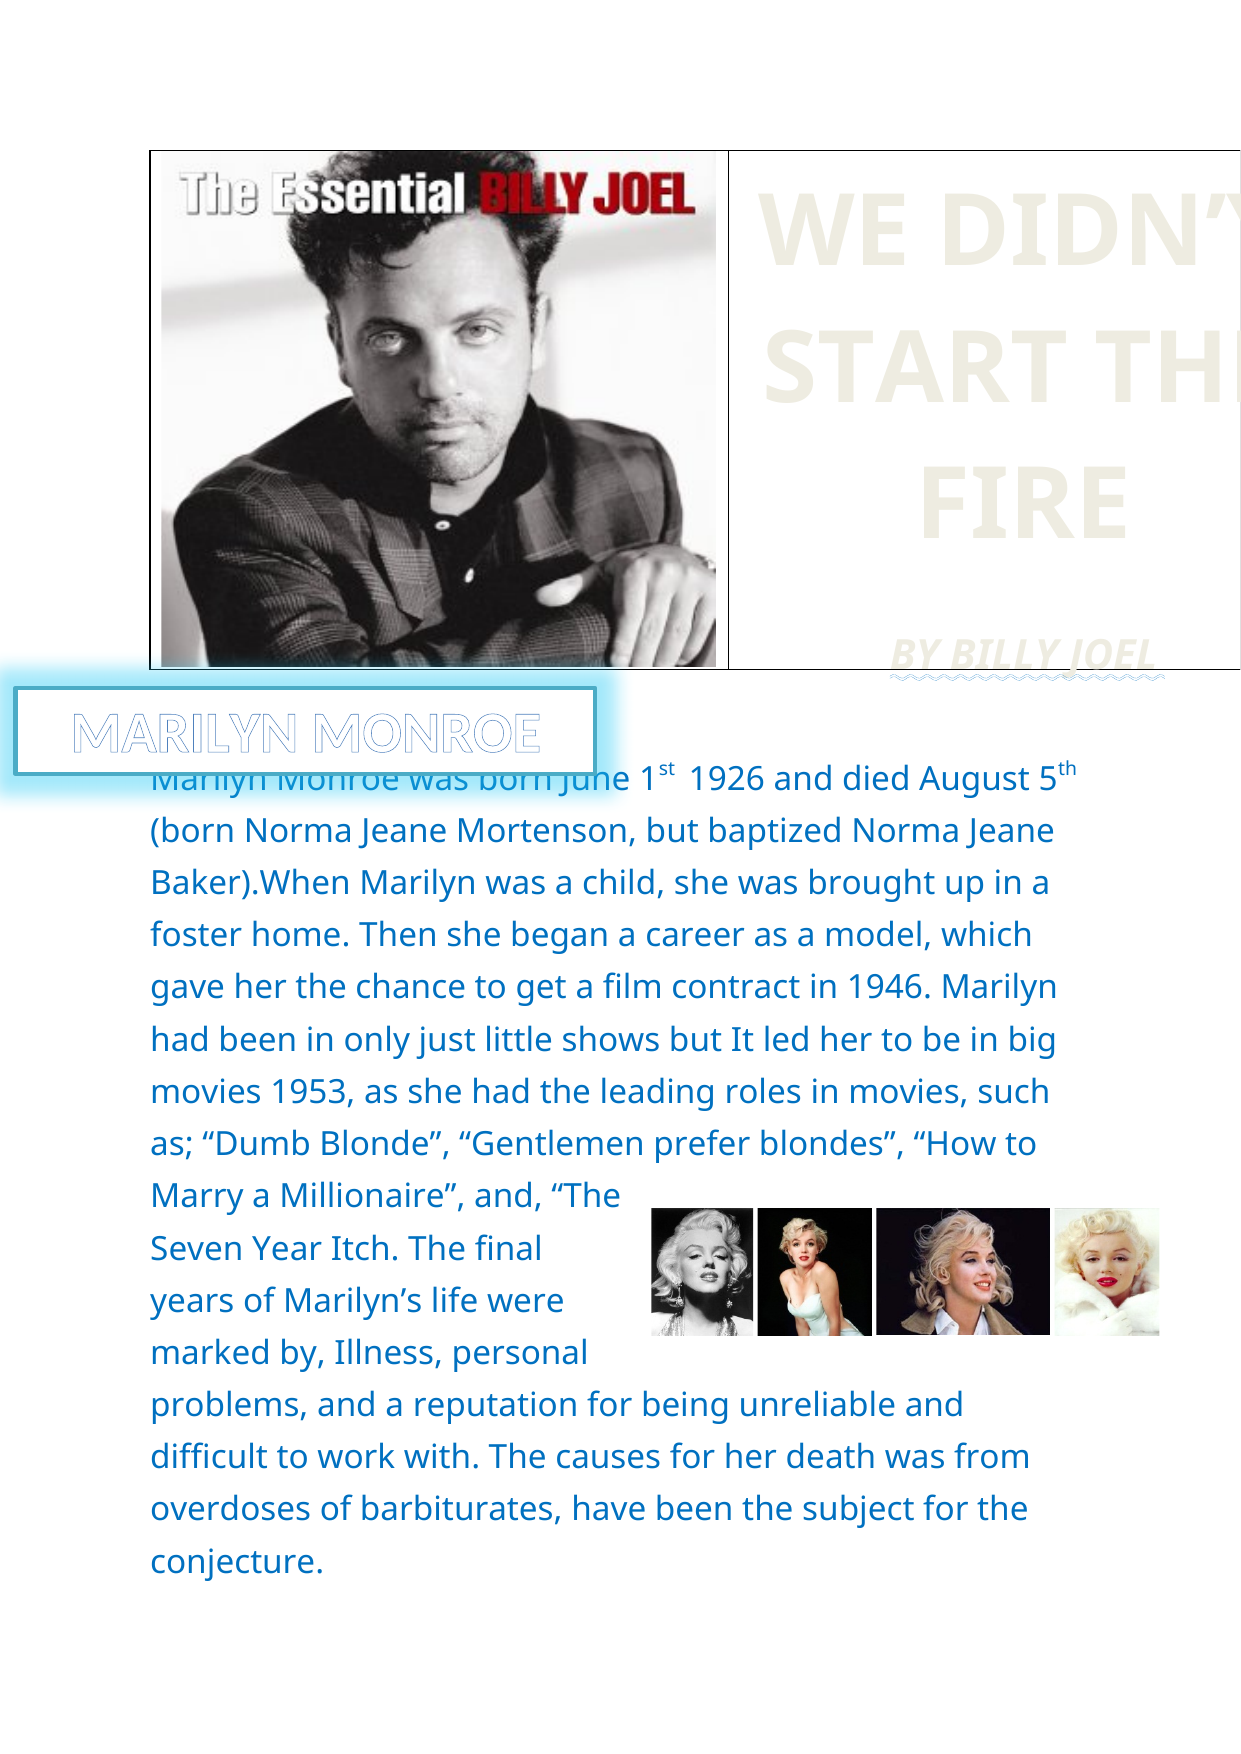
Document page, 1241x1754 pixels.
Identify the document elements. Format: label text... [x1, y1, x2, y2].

picture [650, 1208, 754, 1334]
picture [875, 1208, 1050, 1334]
table_header [151, 151, 161, 656]
table_header [729, 151, 1240, 668]
picture [161, 151, 716, 667]
table_header [626, 151, 728, 668]
text Marilyn Monroe was born June 1st 1926 and died August 5th (born Norma Jeane Mortenson, but baptized Norma Jeane Baker).When Marilyn was a child, she was brought up in a foster home. Then she began a career as a model, which gave her the chance to get a film contract in 1946. Marilyn had been in only just little shows but It led her to be in big movies 1953, as she had the leading roles in movies, such as; “Dumb Blonde”, “Gentlemen prefer blondes”, “How to Marry a Millionaire”, and, “The Seven Year Itch. The final years of Marilyn’s life were marked by, Illness, personal problems, and a reputation for being unreliable and difficult to work with. The causes for her death was from overdoses of barbiturates, have been the subject for the conjecture. [150, 754, 1090, 1583]
picture [756, 1208, 872, 1334]
picture [1053, 1208, 1159, 1334]
